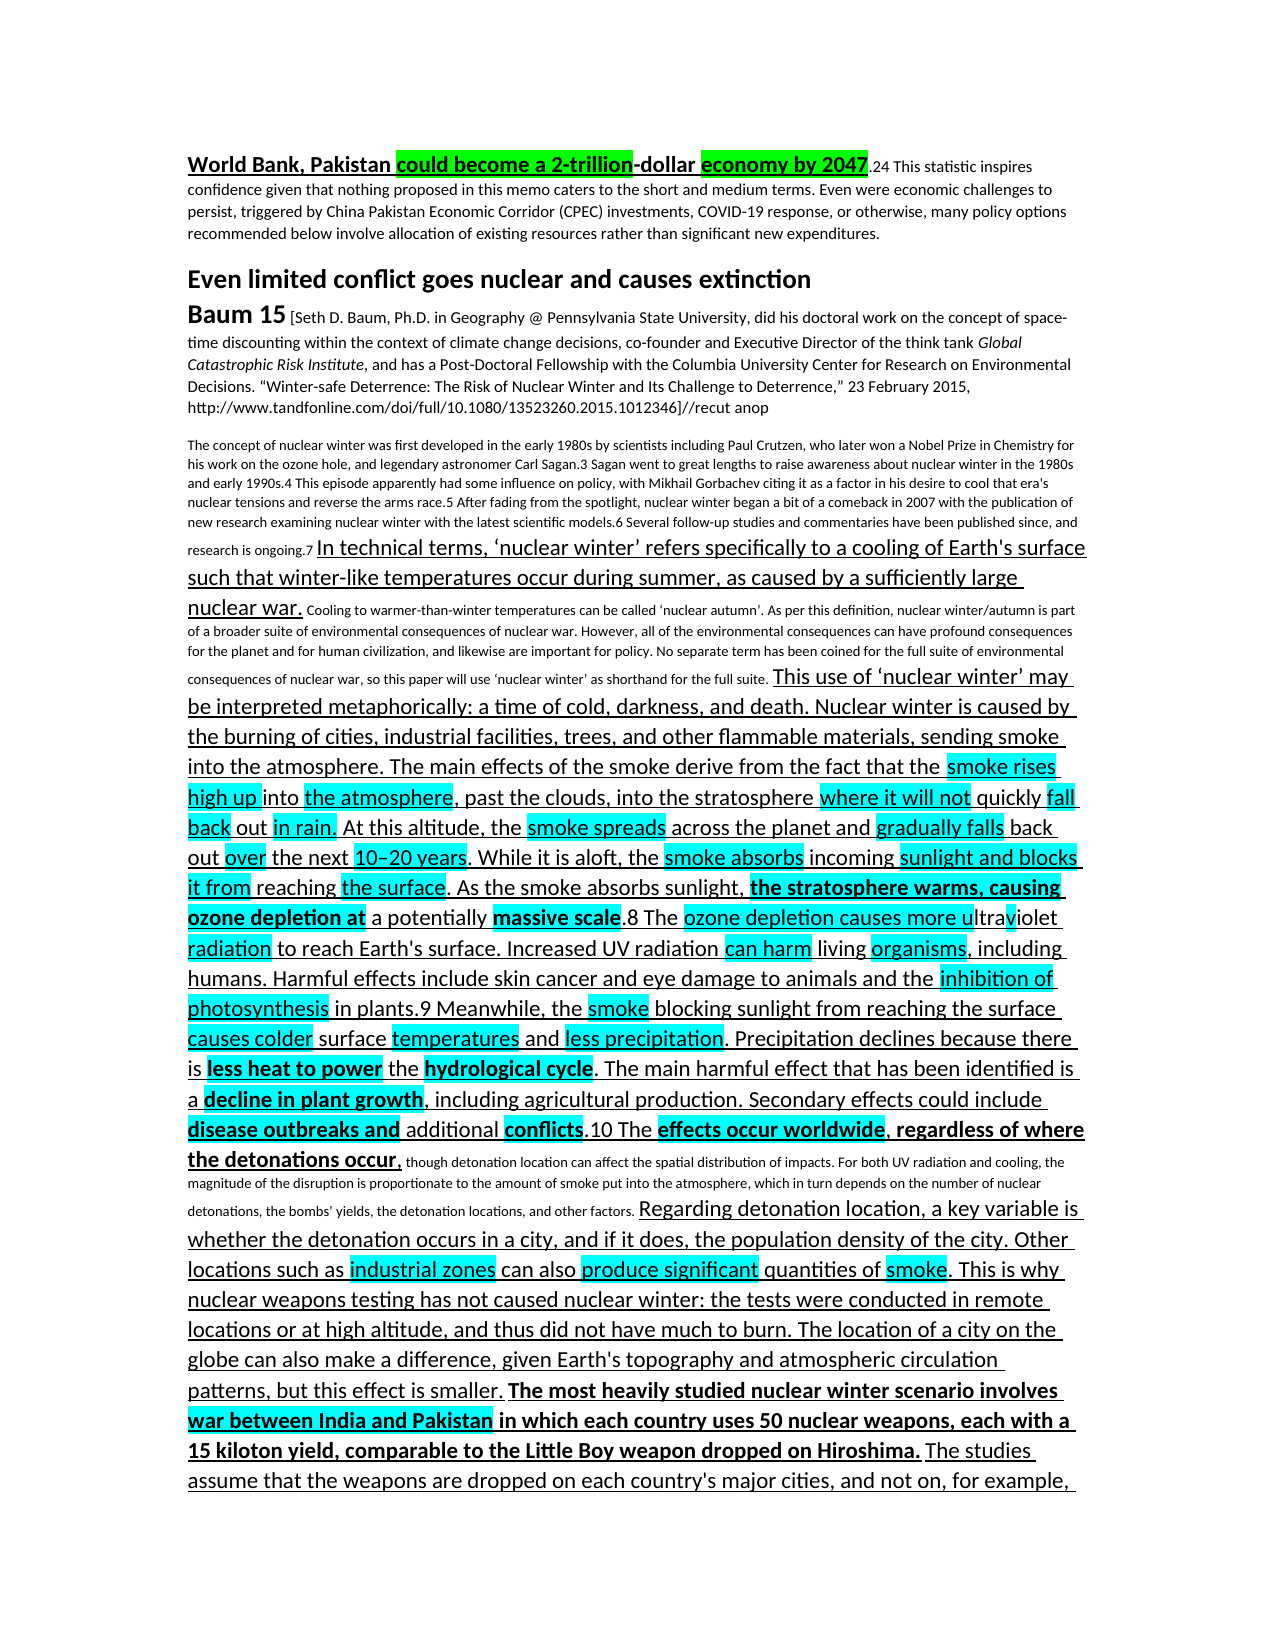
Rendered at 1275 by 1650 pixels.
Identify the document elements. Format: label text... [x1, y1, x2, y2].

subtitle Even limited conflict goes nuclear and causes extinction [187, 262, 1087, 295]
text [187, 150, 1087, 244]
text Baum 15 [Seth D. Baum, Ph.D. in Geography @ Pennsylvania State University, did his doctoral work on the concept of space-time discounting within the context of climate change decisions, co-founder and Executive Director of the think tank Global Catastrophic Risk Institute, and has a Post-Doctoral Fellowship with the Columbia University Center for Research on Environmental Decisions. “Winter-safe Deterrence: The Risk of Nuclear Winter and Its Challenge to Deterrence,” 23 February 2015, http://www.tandfonline.com/doi/full/10.1080/13523260.2015.1012346]//recut anop [187, 297, 1087, 418]
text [187, 436, 1087, 1494]
